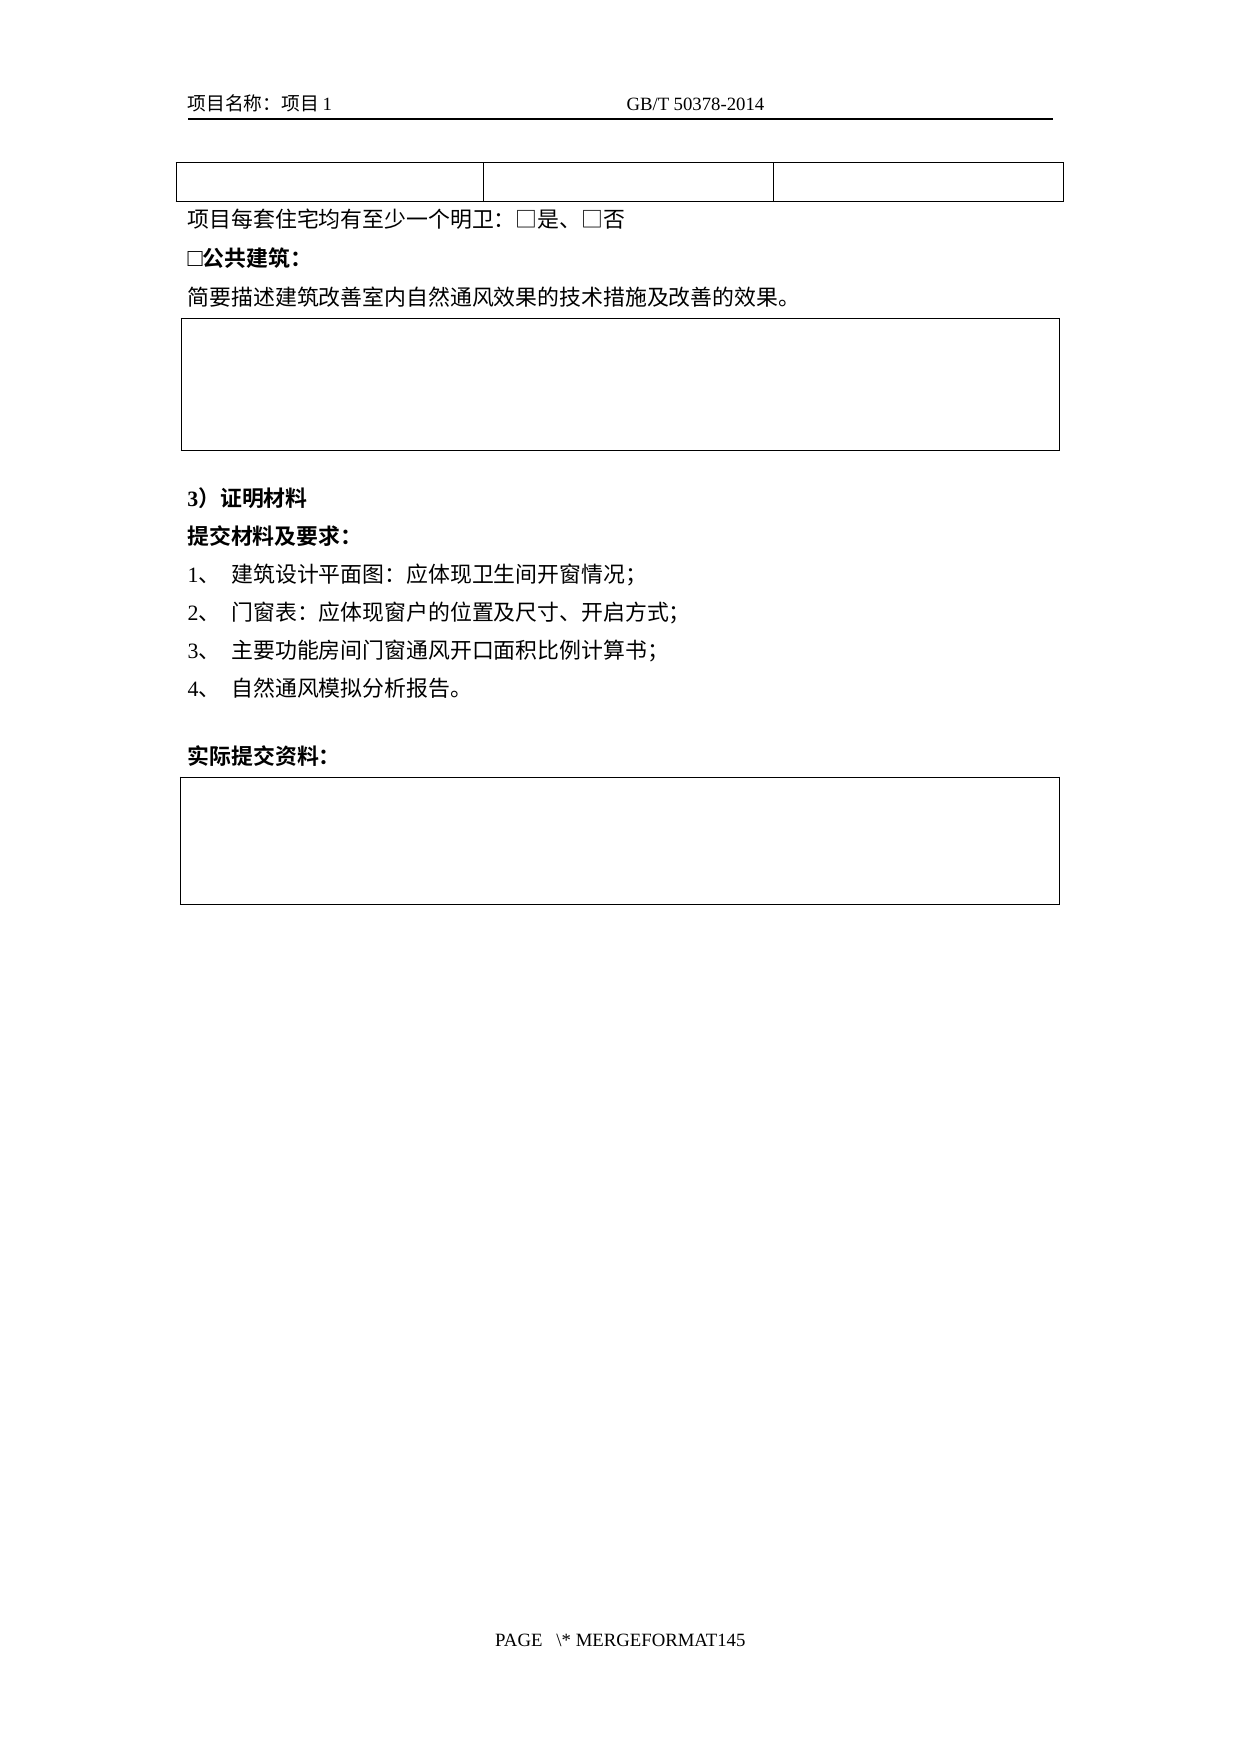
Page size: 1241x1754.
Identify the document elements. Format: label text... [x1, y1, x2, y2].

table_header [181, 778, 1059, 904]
text □公共建筑： [187, 240, 1053, 273]
text 项目每套住宅均有至少一个明卫：□是、□否 [187, 202, 1053, 234]
text 提交材料及要求： [176, 519, 1053, 551]
list 建筑设计平面图：应体现卫生间开窗情况； [187, 557, 1053, 588]
text 3）证明材料 [187, 481, 1053, 513]
list 主要功能房间门窗通风开口面积比例计算书； [187, 633, 1053, 664]
text 实际提交资料： [187, 739, 1053, 770]
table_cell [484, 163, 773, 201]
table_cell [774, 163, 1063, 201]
text 简要描述建筑改善室内自然通风效果的技术措施及改善的效果。 [187, 279, 1053, 312]
list 门窗表：应体现窗户的位置及尺寸、开启方式； [187, 595, 1053, 626]
list 自然通风模拟分析报告。 [187, 671, 1053, 702]
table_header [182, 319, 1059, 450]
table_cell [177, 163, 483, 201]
